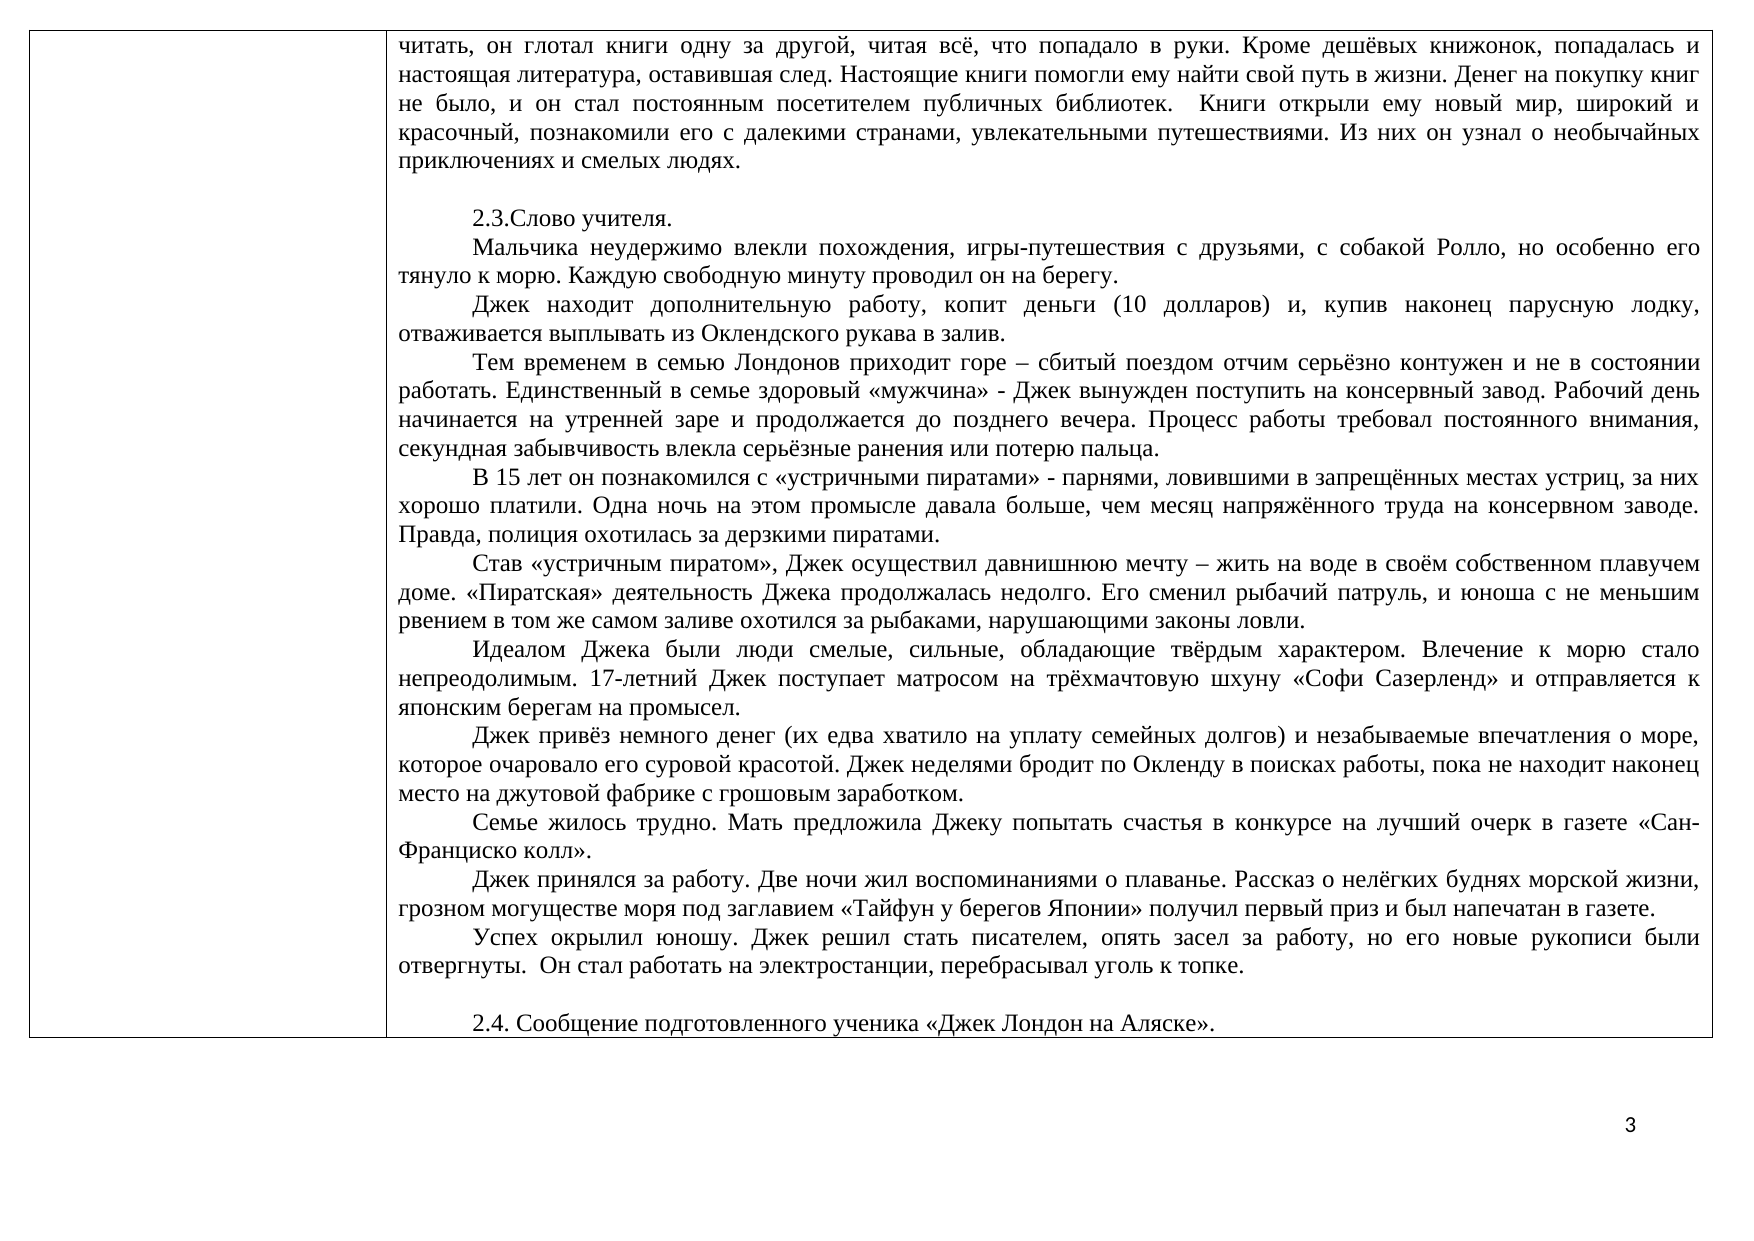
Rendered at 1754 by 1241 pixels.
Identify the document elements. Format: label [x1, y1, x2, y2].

table_cell [30, 31, 386, 1037]
table_cell [387, 31, 1712, 1037]
